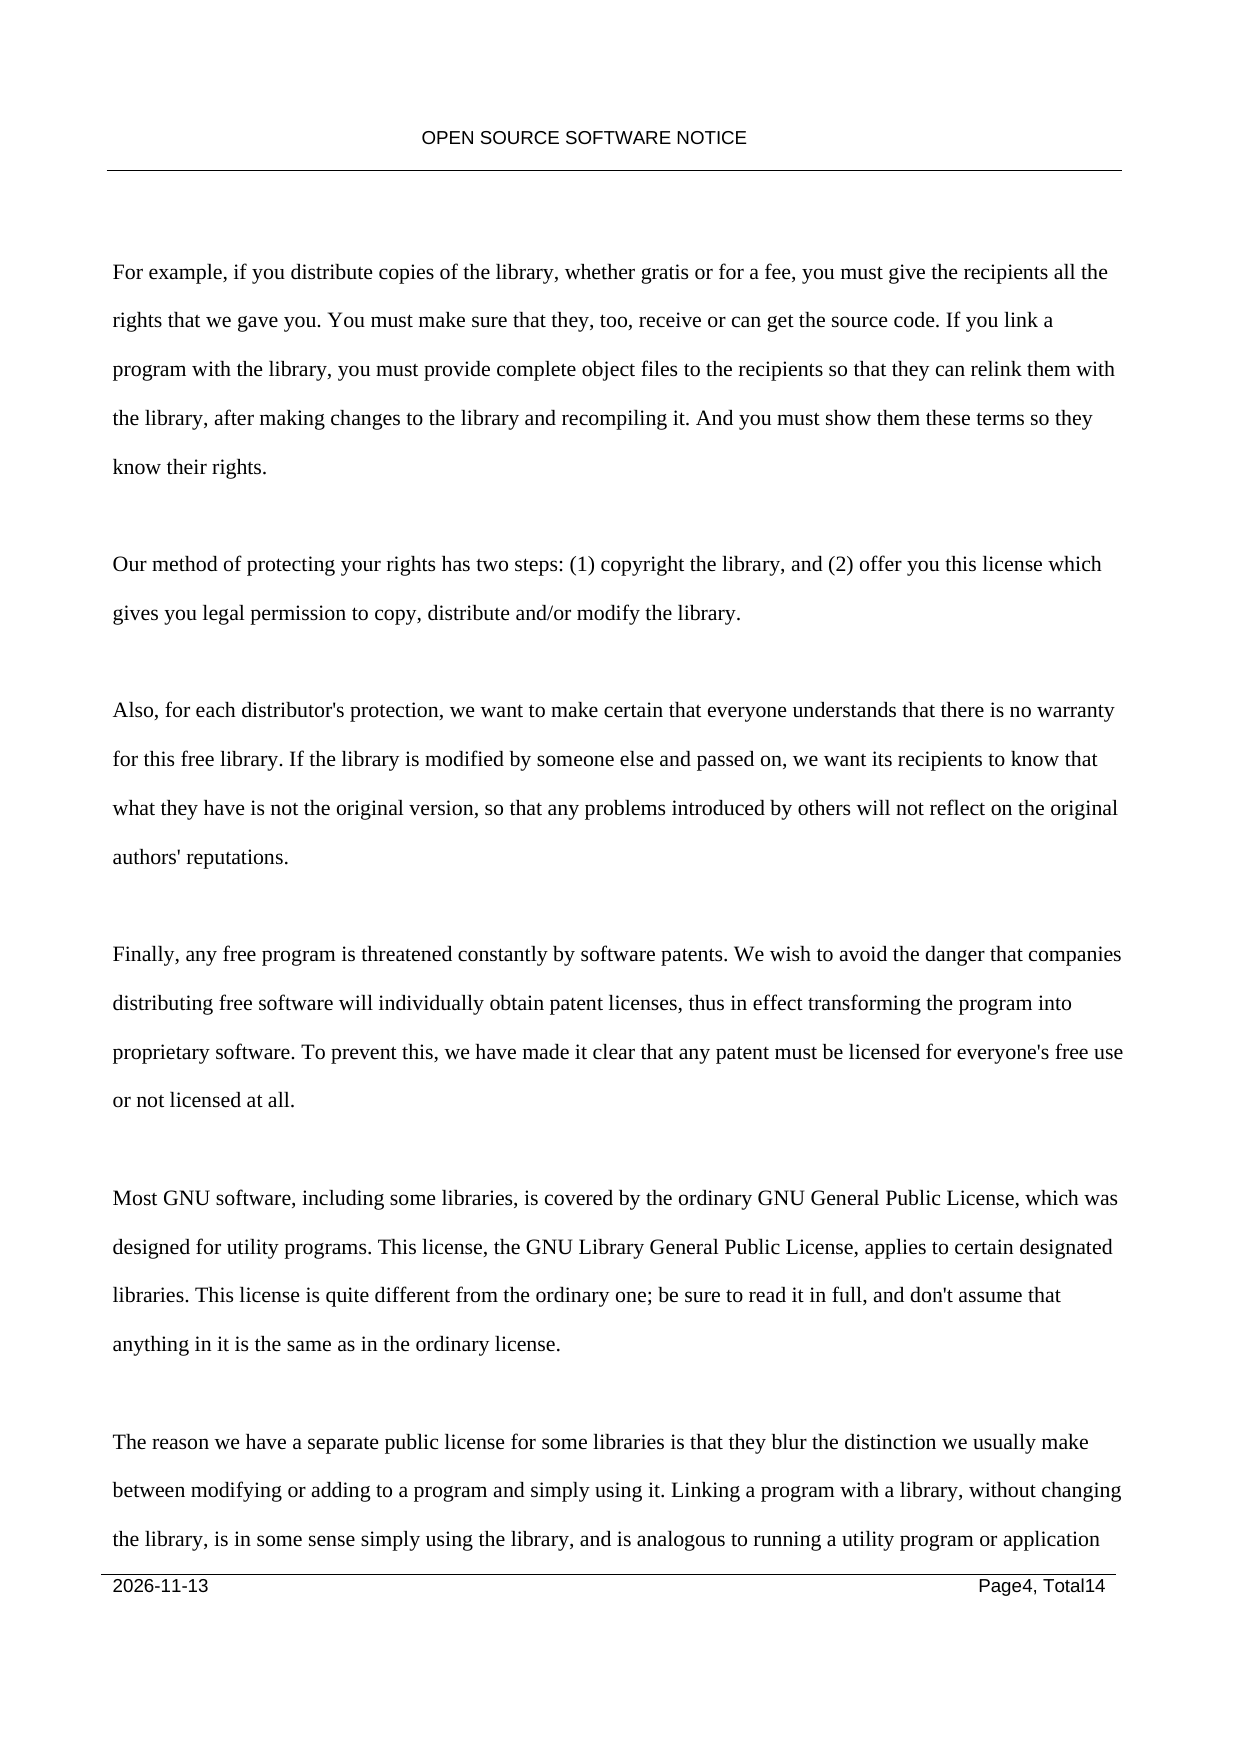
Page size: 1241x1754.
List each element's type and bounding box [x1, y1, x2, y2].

text [112, 206, 1128, 1555]
